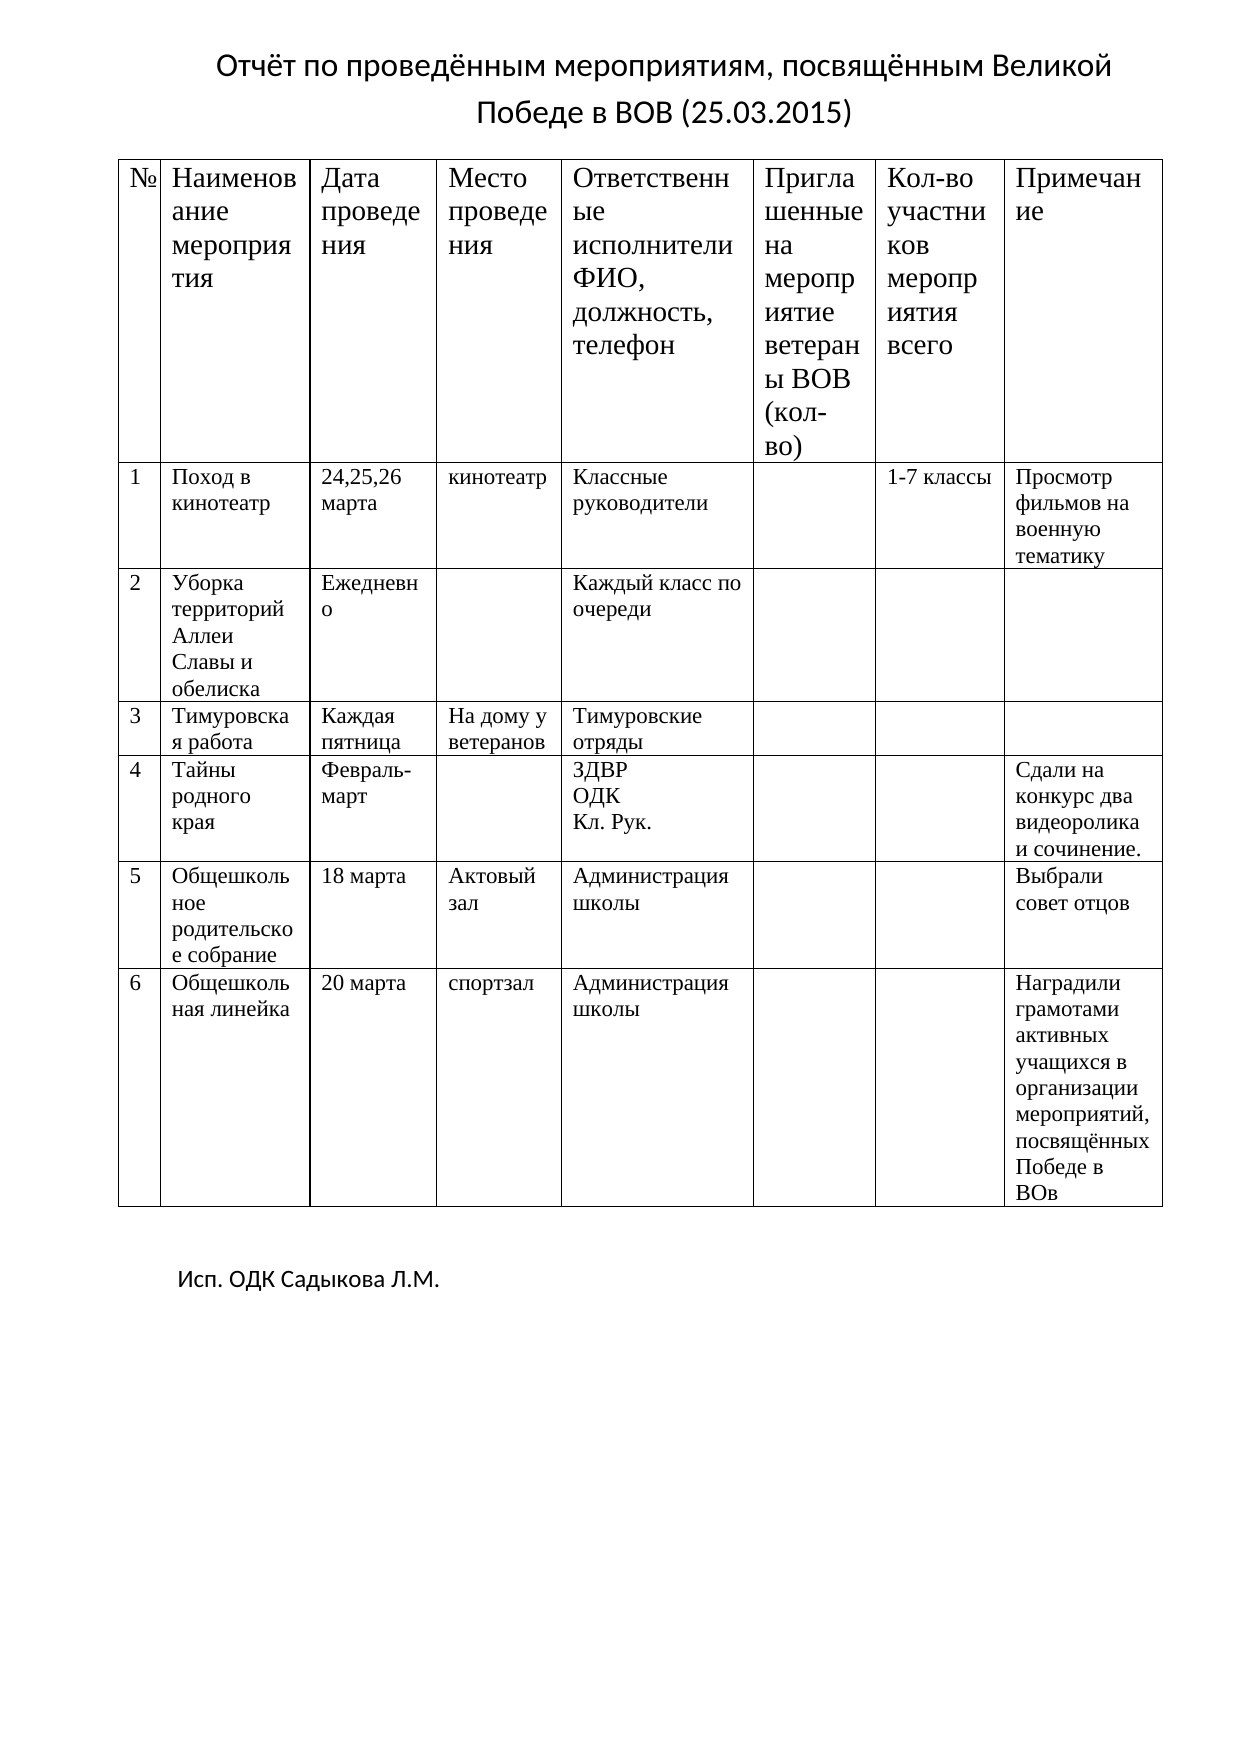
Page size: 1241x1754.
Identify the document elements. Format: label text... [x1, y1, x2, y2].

table_cell Ежедневно [311, 569, 436, 701]
table_header Наименование мероприятия [161, 160, 309, 462]
table_cell Администрация школы [562, 862, 753, 968]
table_cell 20 марта [311, 969, 436, 1206]
table_cell Администрация школы [562, 969, 753, 1206]
table_cell Февраль-март [311, 756, 436, 861]
table_cell [876, 569, 1004, 701]
table_cell [754, 702, 875, 755]
table_cell ЗДВР ОДК Кл. Рук. [562, 756, 753, 861]
table_cell [876, 756, 1004, 861]
table_cell [1005, 569, 1162, 701]
table_cell Общешкольная линейка [161, 969, 309, 1206]
table_cell На дому у ветеранов [437, 702, 561, 755]
table_cell Каждая пятница [311, 702, 436, 755]
table_cell 1-7 классы [876, 463, 1004, 568]
table_cell Сдали на конкурс два видеоролика и сочинение. [1005, 756, 1162, 861]
table_cell 24,25,26 марта [311, 463, 436, 568]
table_cell 3 [119, 702, 160, 755]
table_header Примечание [1005, 160, 1162, 462]
table_cell [437, 756, 561, 861]
table_cell Наградили грамотами активных учащихся в организации мероприятий, посвящённых Победе в ВОв [1005, 969, 1162, 1206]
table_cell Поход в кинотеатр [161, 463, 309, 568]
table_header № [119, 160, 160, 462]
table_cell Тимуровская работа [161, 702, 309, 755]
table_cell Выбрали совет отцов [1005, 862, 1162, 968]
table_cell 6 [119, 969, 160, 1206]
table_header Ответственные исполнители ФИО, должность, телефон [562, 160, 753, 462]
table_cell [754, 569, 875, 701]
table_cell [754, 862, 875, 968]
table_cell [754, 969, 875, 1206]
table_cell Общешкольное родительское собрание [161, 862, 309, 968]
table_cell [1005, 702, 1162, 755]
table_cell Каждый класс по очереди [562, 569, 753, 701]
text Исп. ОДК Садыкова Л.М. [177, 1263, 1152, 1293]
table_cell 2 [119, 569, 160, 701]
table_header Место проведения [437, 160, 561, 462]
table_cell Тайны родного края [161, 756, 309, 861]
table_cell 4 [119, 756, 160, 861]
table_cell 18 марта [311, 862, 436, 968]
text Отчёт по проведённым мероприятиям, посвящённым Великой Победе в ВОВ (25.03.2015) [177, 44, 1152, 132]
table_cell Уборка территорий Аллеи Славы и обелиска [161, 569, 309, 701]
table_cell 5 [119, 862, 160, 968]
table_header Кол-во участников мероприятия всего [876, 160, 1004, 462]
table_cell кинотеатр [437, 463, 561, 568]
table_cell Классные руководители [562, 463, 753, 568]
table_cell [754, 463, 875, 568]
table_header Приглашенные на мероприятие ветераны ВОВ (кол-во) [754, 160, 875, 462]
table_cell [437, 569, 561, 701]
table_cell [876, 702, 1004, 755]
table_cell Просмотр фильмов на военную тематику [1005, 463, 1162, 568]
table_cell Тимуровские отряды [562, 702, 753, 755]
table_header Дата проведения [311, 160, 436, 462]
table_cell [754, 756, 875, 861]
table_cell 1 [119, 463, 160, 568]
table_cell [876, 969, 1004, 1206]
table_cell спортзал [437, 969, 561, 1206]
table_cell Актовый зал [437, 862, 561, 968]
table_cell [876, 862, 1004, 968]
